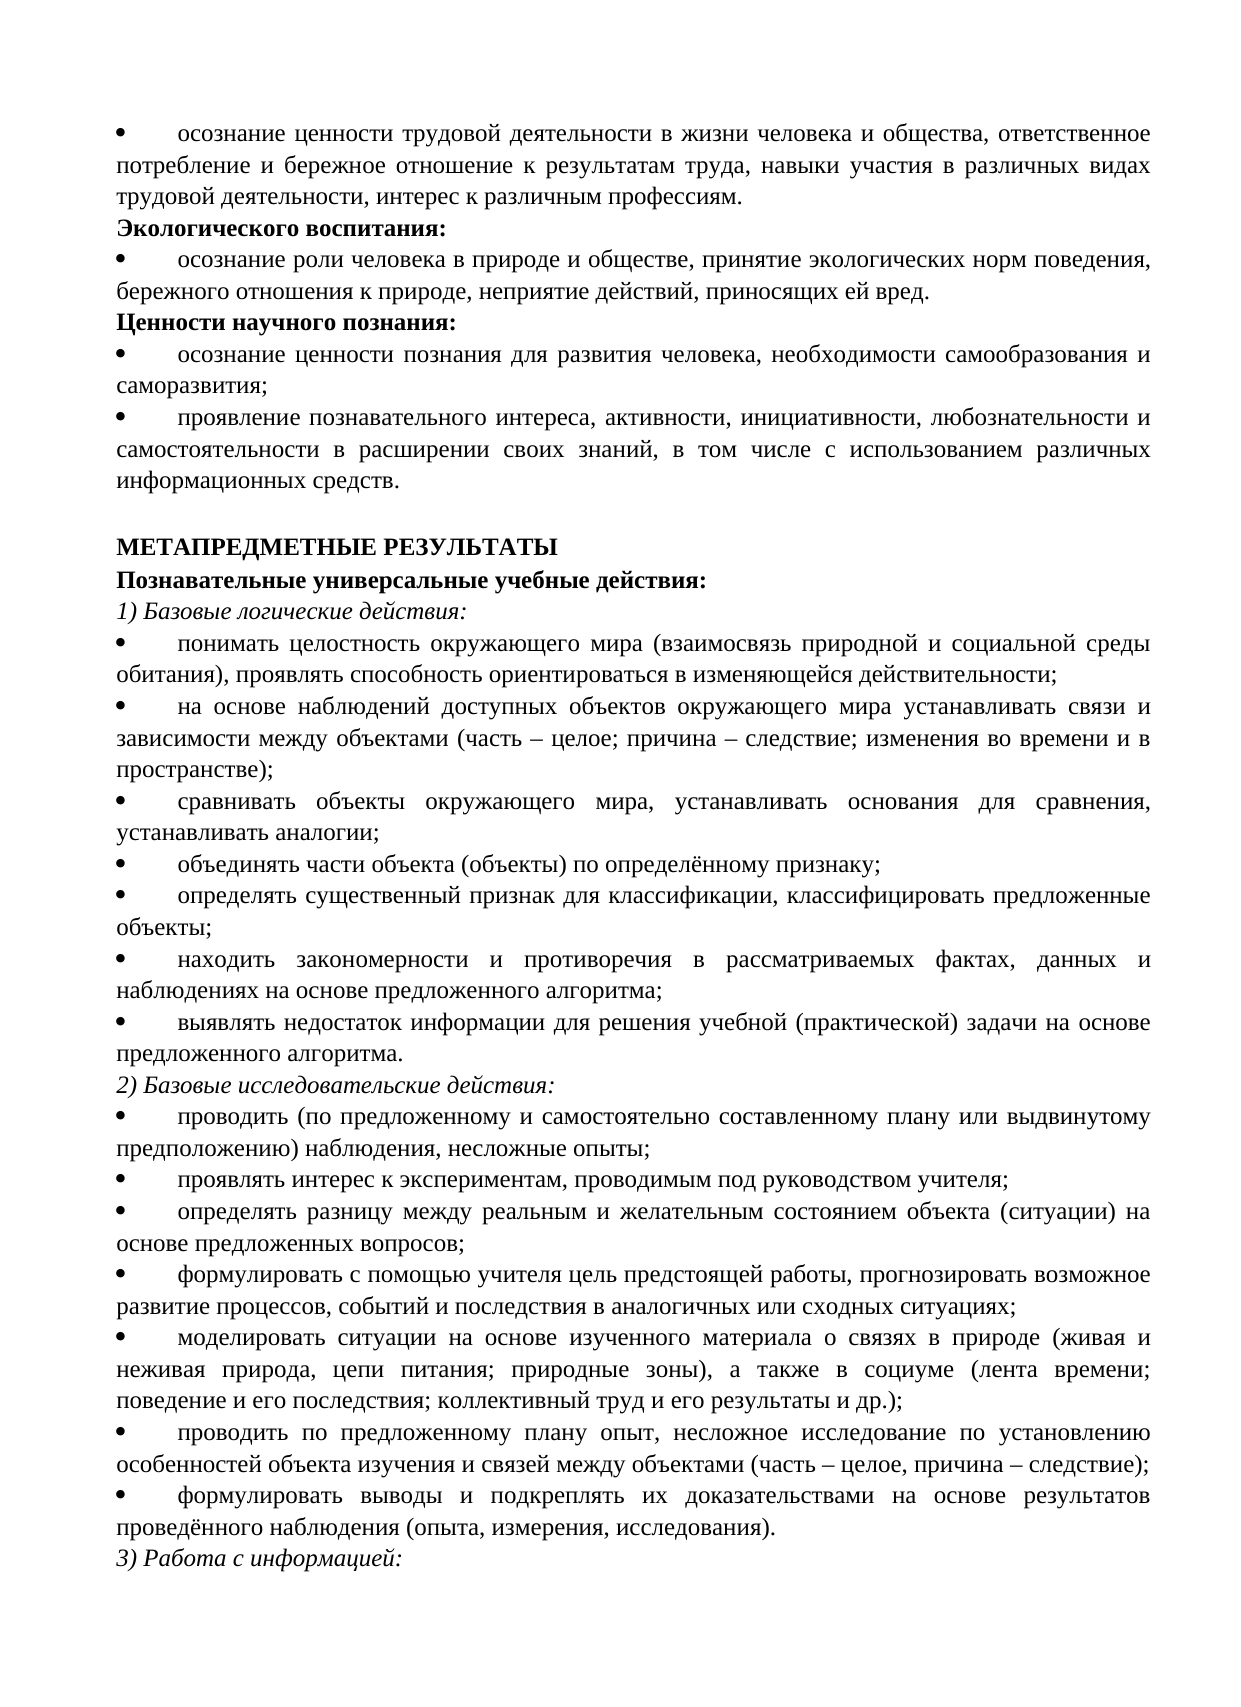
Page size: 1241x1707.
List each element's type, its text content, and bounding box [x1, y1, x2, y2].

text 1) Базовые логические действия: [116, 596, 1152, 625]
list моделировать ситуации на основе изученного материала о связях в природе (живая и неживая природа, цепи питания; природные зоны), а также в социуме (лента времени; поведение и его последствия; коллективный труд и его результаты и др.); [116, 1322, 1152, 1414]
list выявлять недостаток информации для решения учебной (практической) задачи на основе предложенного алгоритма. [116, 1007, 1152, 1067]
list формулировать с помощью учителя цель предстоящей работы, прогнозировать возможное развитие процессов, событий и последствия в аналогичных или сходных ситуациях; [116, 1259, 1152, 1319]
list на основе наблюдений доступных объектов окружающего мира устанавливать связи и зависимости между объектами (часть – целое; причина – следствие; изменения во времени и в пространстве); [116, 691, 1152, 783]
list проводить (по предложенному и самостоятельно составленному плану или выдвинутому предположению) наблюдения, несложные опыты; [116, 1101, 1152, 1162]
list осознание ценности познания для развития человека, необходимости самообразования и саморазвития; [116, 339, 1152, 399]
list сравнивать объекты окружающего мира, устанавливать основания для сравнения, устанавливать аналогии; [116, 786, 1152, 846]
text 2) Базовые исследовательские действия: [116, 1070, 1152, 1099]
list понимать целостность окружающего мира (взаимосвязь природной и социальной среды обитания), проявлять способность ориентироваться в изменяющейся действительности; [116, 628, 1152, 688]
list осознание ценности трудовой деятельности в жизни человека и общества, ответственное потребление и бережное отношение к результатам труда, навыки участия в различных видах трудовой деятельности, интерес к различным профессиям. [116, 118, 1152, 210]
list определять разницу между реальным и желательным состоянием объекта (ситуации) на основе предложенных вопросов; [116, 1196, 1152, 1256]
text 3) Работа с информацией: [116, 1543, 1152, 1572]
list проявление познавательного интереса, активности, инициативности, любознательности и самостоятельности в расширении своих знаний, в том числе с использованием различных информационных средств. [116, 402, 1152, 494]
list проявлять интерес к экспериментам, проводимым под руководством учителя; [116, 1164, 1152, 1193]
text МЕТАПРЕДМЕТНЫЕ РЕЗУЛЬТАТЫ [116, 532, 1152, 561]
text Экологического воспитания: [116, 213, 1152, 242]
list определять существенный признак для классификации, классифицировать предложенные объекты; [116, 881, 1152, 941]
list проводить по предложенному плану опыт, несложное исследование по установлению особенностей объекта изучения и связей между объектами (часть – целое, причина – следствие); [116, 1417, 1152, 1477]
text Ценности научного познания: [116, 307, 1152, 336]
list осознание роли человека в природе и обществе, принятие экологических норм поведения, бережного отношения к природе, неприятие действий, приносящих ей вред. [116, 244, 1152, 305]
list находить закономерности и противоречия в рассматриваемых фактах, данных и наблюдениях на основе предложенного алгоритма; [116, 944, 1152, 1004]
list формулировать выводы и подкреплять их доказательствами на основе результатов проведённого наблюдения (опыта, измерения, исследования). [116, 1480, 1152, 1541]
text Познавательные универсальные учебные действия: [116, 565, 1152, 594]
list объединять части объекта (объекты) по определённому признаку; [116, 849, 1152, 878]
